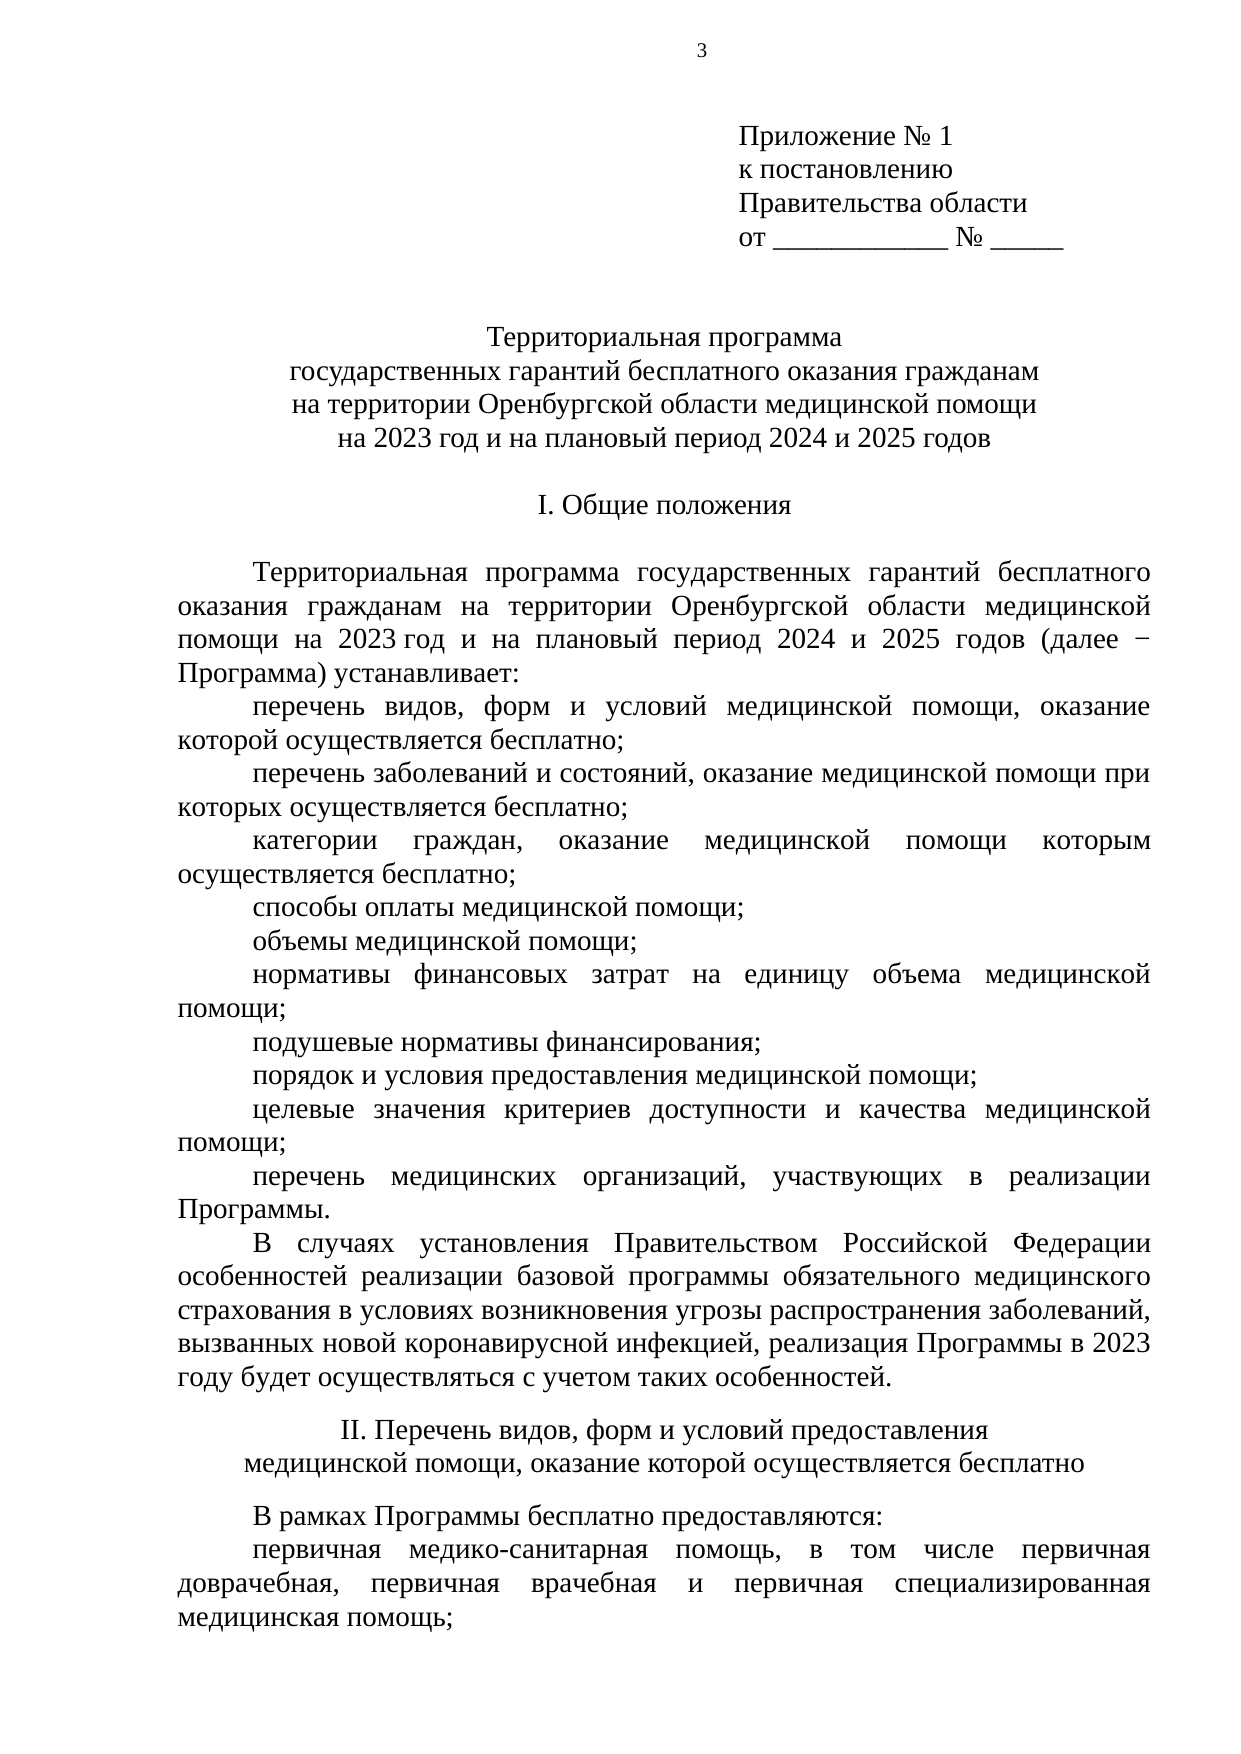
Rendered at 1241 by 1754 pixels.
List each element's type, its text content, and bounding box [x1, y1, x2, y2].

text перечень медицинских организаций, участвующих в реализации Программы. [177, 1158, 1152, 1225]
text объемы медицинской помощи; [177, 923, 1152, 957]
subtitle II. Перечень видов, форм и условий предоставления [177, 1412, 1152, 1445]
text Правительства области от ____________ № _____ [738, 185, 1152, 252]
text перечень видов, форм и условий медицинской помощи, оказание которой осуществляется бесплатно; [177, 688, 1152, 755]
text В случаях установления Правительством Российской Федерации особенностей реализации базовой программы обязательного медицинского страхования в условиях возникновения угрозы распространения заболеваний, вызванных новой коронавирусной инфекцией, реализация Программы в 2023 году будет осуществляться с учетом таких особенностей. [177, 1225, 1152, 1393]
text В рамках Программы бесплатно предоставляются: [177, 1498, 1152, 1532]
subtitle на 2023 год и на плановый период 2024 и 2025 годов [177, 420, 1152, 453]
subtitle Территориальная программа государственных гарантий бесплатного оказания гражданам [177, 319, 1152, 386]
text подушевые нормативы финансирования; [177, 1024, 1152, 1057]
subtitle на территории Оренбургской области медицинской помощи [177, 386, 1152, 420]
text нормативы финансовых затрат на единицу объема медицинской помощи; [177, 957, 1152, 1024]
subtitle I. Общие положения [177, 487, 1152, 521]
text порядок и условия предоставления медицинской помощи; [177, 1057, 1152, 1091]
text перечень заболеваний и состояний, оказание медицинской помощи при которых осуществляется бесплатно; [177, 755, 1152, 822]
text категории граждан, оказание медицинской помощи которым осуществляется бесплатно; [177, 822, 1152, 889]
text Приложение № 1 к постановлению [738, 118, 1152, 185]
text способы оплаты медицинской помощи; [177, 889, 1152, 923]
text Территориальная программа государственных гарантий бесплатного оказания гражданам на территории Оренбургской области медицинской помощи на 2023 год и на плановый период 2024 и 2025 годов (далее − Программа) устанавливает: [177, 554, 1152, 688]
subtitle медицинской помощи, оказание которой осуществляется бесплатно [177, 1445, 1152, 1479]
text целевые значения критериев доступности и качества медицинской помощи; [177, 1091, 1152, 1158]
text первичная медико-санитарная помощь, в том числе первичная доврачебная, первичная врачебная и первичная специализированная медицинская помощь; [177, 1532, 1152, 1632]
